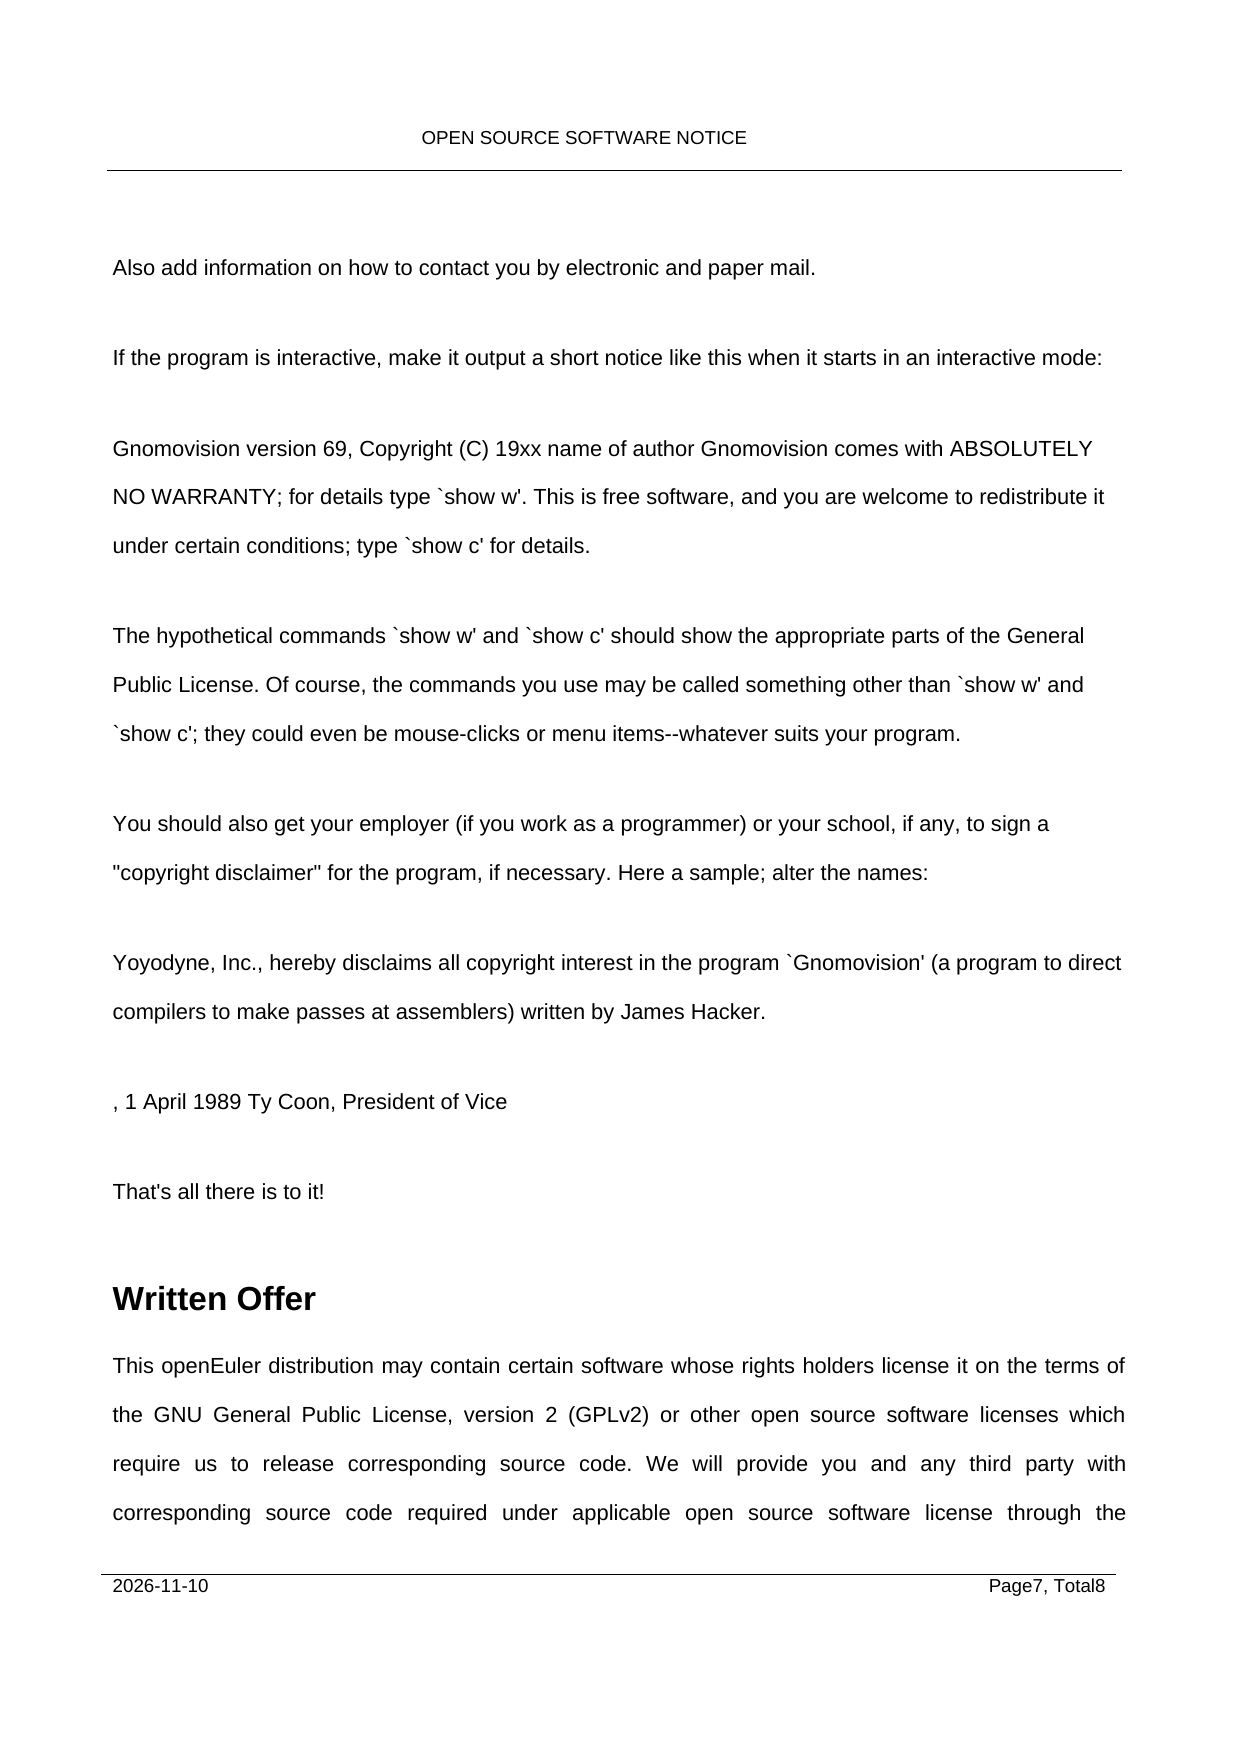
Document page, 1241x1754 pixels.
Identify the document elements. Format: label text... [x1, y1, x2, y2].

text Also add information on how to contact you by electronic and paper mail. [112, 251, 1128, 284]
text If the program is interactive, make it output a short notice like this when it starts in an interactive mode: [112, 342, 1128, 374]
text You should also get your employer (if you work as a programmer) or your school, if any, to sign a "copyright disclaimer" for the program, if necessary. Here a sample; alter the names: [112, 807, 1128, 888]
text That's all there is to it! [112, 1175, 1128, 1208]
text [112, 1350, 1128, 1528]
text Written Offer [112, 1266, 1128, 1331]
text Yoyodyne, Inc., hereby disclaims all copyright interest in the program `Gnomovision' (a program to direct compilers to make passes at assemblers) written by James Hacker. [112, 946, 1128, 1027]
text The hypothetical commands `show w' and `show c' should show the appropriate parts of the General Public License. Of course, the commands you use may be called something other than `show w' and `show c'; they could even be mouse-clicks or menu items--whatever suits your program. [112, 619, 1128, 749]
text , 1 April 1989 Ty Coon, President of Vice [112, 1085, 1128, 1118]
text Gnomovision version 69, Copyright (C) 19xx name of author Gnomovision comes with ABSOLUTELY NO WARRANTY; for details type `show w'. This is free software, and you are welcome to redistribute it under certain conditions; type `show c' for details. [112, 432, 1128, 562]
